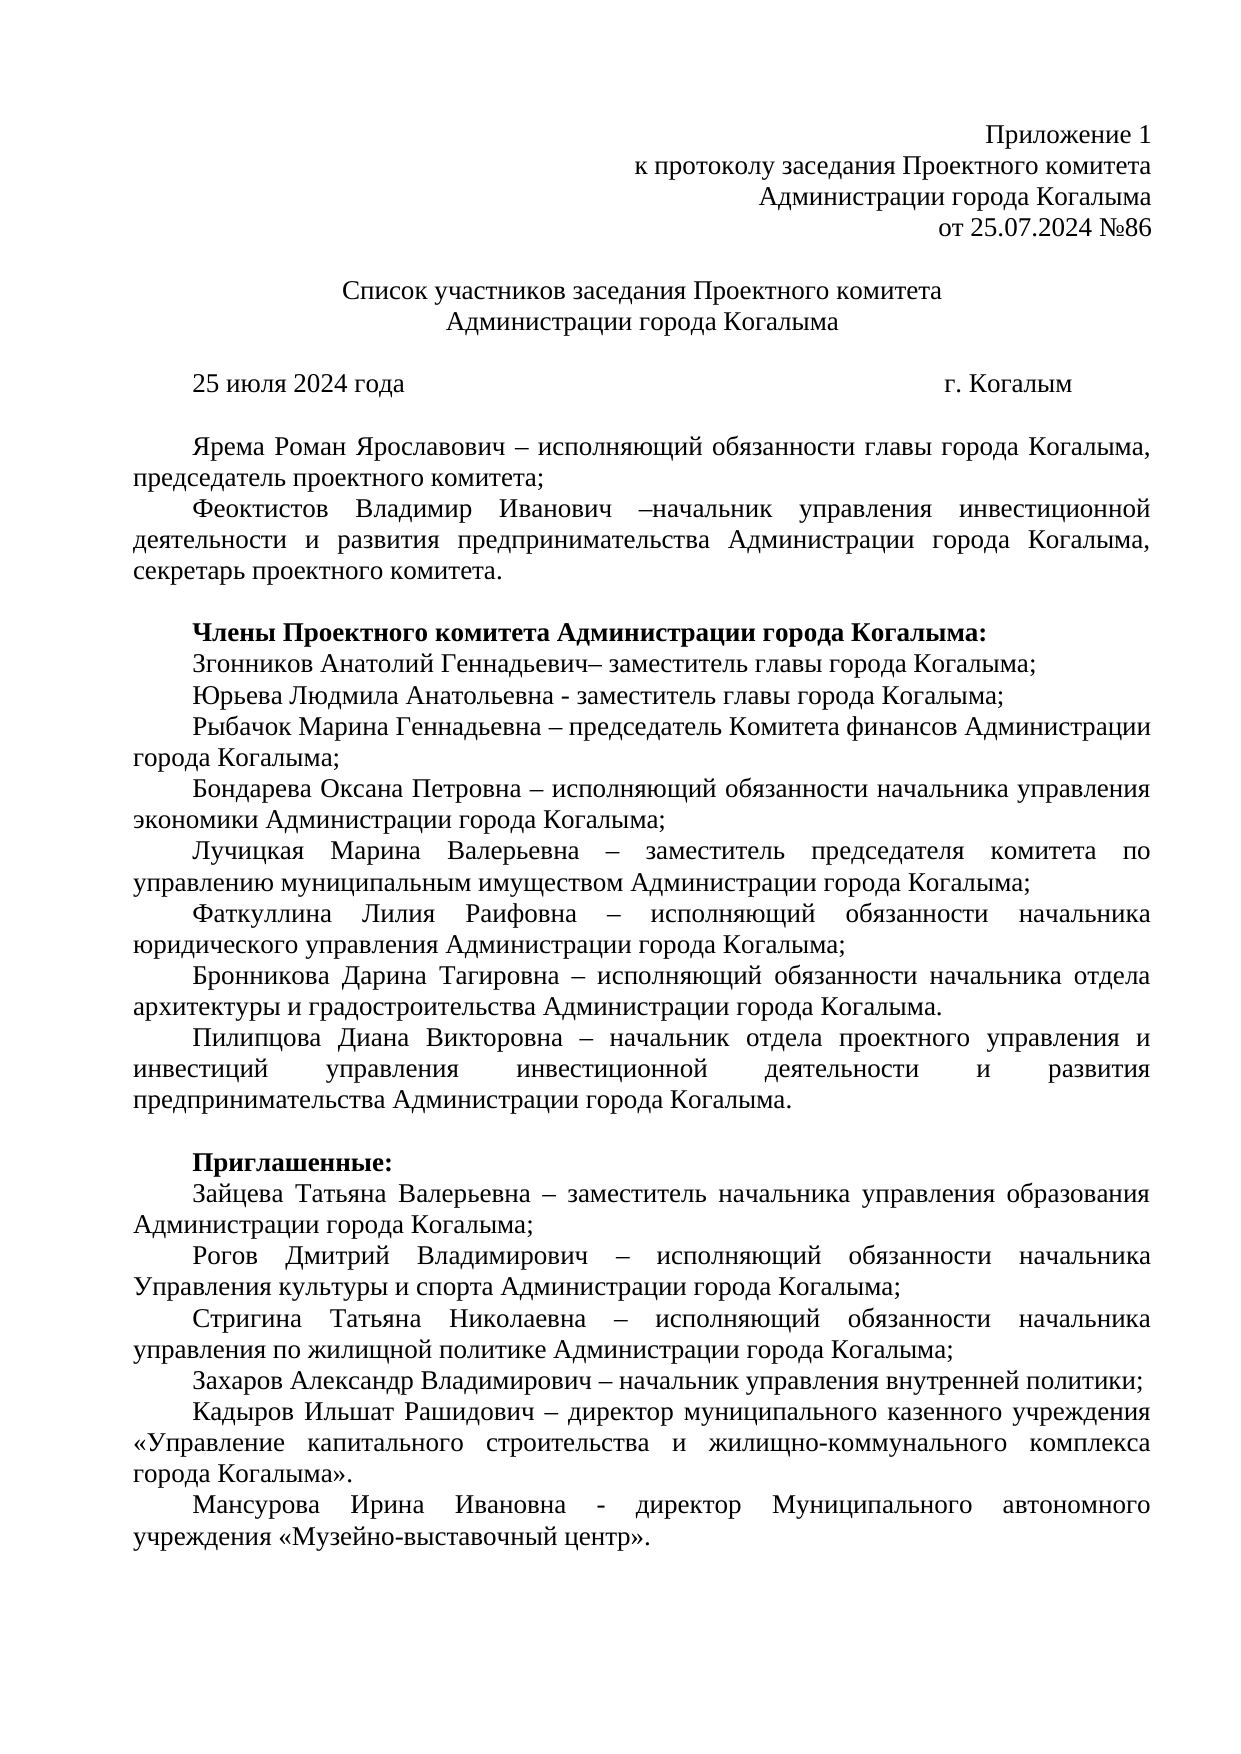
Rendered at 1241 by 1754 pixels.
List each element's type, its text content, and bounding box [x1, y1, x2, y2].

text Члены Проектного комитета Администрации города Когалыма: [133, 616, 1152, 648]
text Администрации города Когалыма [133, 305, 1152, 336]
text Кадыров Ильшат Рашидович – директор муниципального казенного учреждения «Управление капитального строительства и жилищно-коммунального комплекса города Когалыма». [133, 1395, 1152, 1488]
text Зайцева Татьяна Валерьевна – заместитель начальника управления образования Администрации города Когалыма; [133, 1177, 1152, 1239]
text Феоктистов Владимир Иванович –начальник управления инвестиционной деятельности и развития предпринимательства Администрации города Когалыма, секретарь проектного комитета. [133, 492, 1152, 585]
text Приложение 1 [133, 118, 1152, 149]
text Приглашенные: [133, 1146, 1152, 1177]
text Пилипцова Диана Викторовна – начальник отдела проектного управления и инвестиций управления инвестиционной деятельности и развития предпринимательства Администрации города Когалыма. [133, 1021, 1152, 1115]
text Ярема Роман Ярославович – исполняющий обязанности главы города Когалыма, председатель проектного комитета; [133, 429, 1152, 492]
text Список участников заседания Проектного комитета [133, 274, 1152, 305]
text 25 июля 2024 года г. Когалым [133, 367, 1152, 398]
text Рогов Дмитрий Владимирович – исполняющий обязанности начальника Управления культуры и спорта Администрации города Когалыма; [133, 1239, 1152, 1302]
text Стригина Татьяна Николаевна – исполняющий обязанности начальника управления по жилищной политике Администрации города Когалыма; [133, 1302, 1152, 1364]
text Бронникова Дарина Тагировна – исполняющий обязанности начальника отдела архитектуры и градостроительства Администрации города Когалыма. [133, 959, 1152, 1021]
text Бондарева Оксана Петровна – исполняющий обязанности начальника управления экономики Администрации города Когалыма; [133, 772, 1152, 834]
text Рыбачок Марина Геннадьевна – председатель Комитета финансов Администрации города Когалыма; [133, 710, 1152, 772]
text от 25.07.2024 №86 [133, 212, 1152, 243]
text Згонников Анатолий Геннадьевич– заместитель главы города Когалыма; [133, 648, 1152, 679]
text Захаров Александр Владимирович – начальник управления внутренней политики; [133, 1364, 1152, 1395]
text Администрации города Когалыма [133, 180, 1152, 212]
text Лучицкая Марина Валерьевна – заместитель председателя комитета по управлению муниципальным имуществом Администрации города Когалыма; [133, 834, 1152, 897]
text Фаткуллина Лилия Раифовна – исполняющий обязанности начальника юридического управления Администрации города Когалыма; [133, 897, 1152, 959]
text Мансурова Ирина Ивановна - директор Муниципального автономного учреждения «Музейно-выставочный центр». [133, 1488, 1152, 1551]
text к протоколу заседания Проектного комитета [133, 149, 1152, 180]
text Юрьева Людмила Анатольевна - заместитель главы города Когалыма; [133, 679, 1152, 710]
